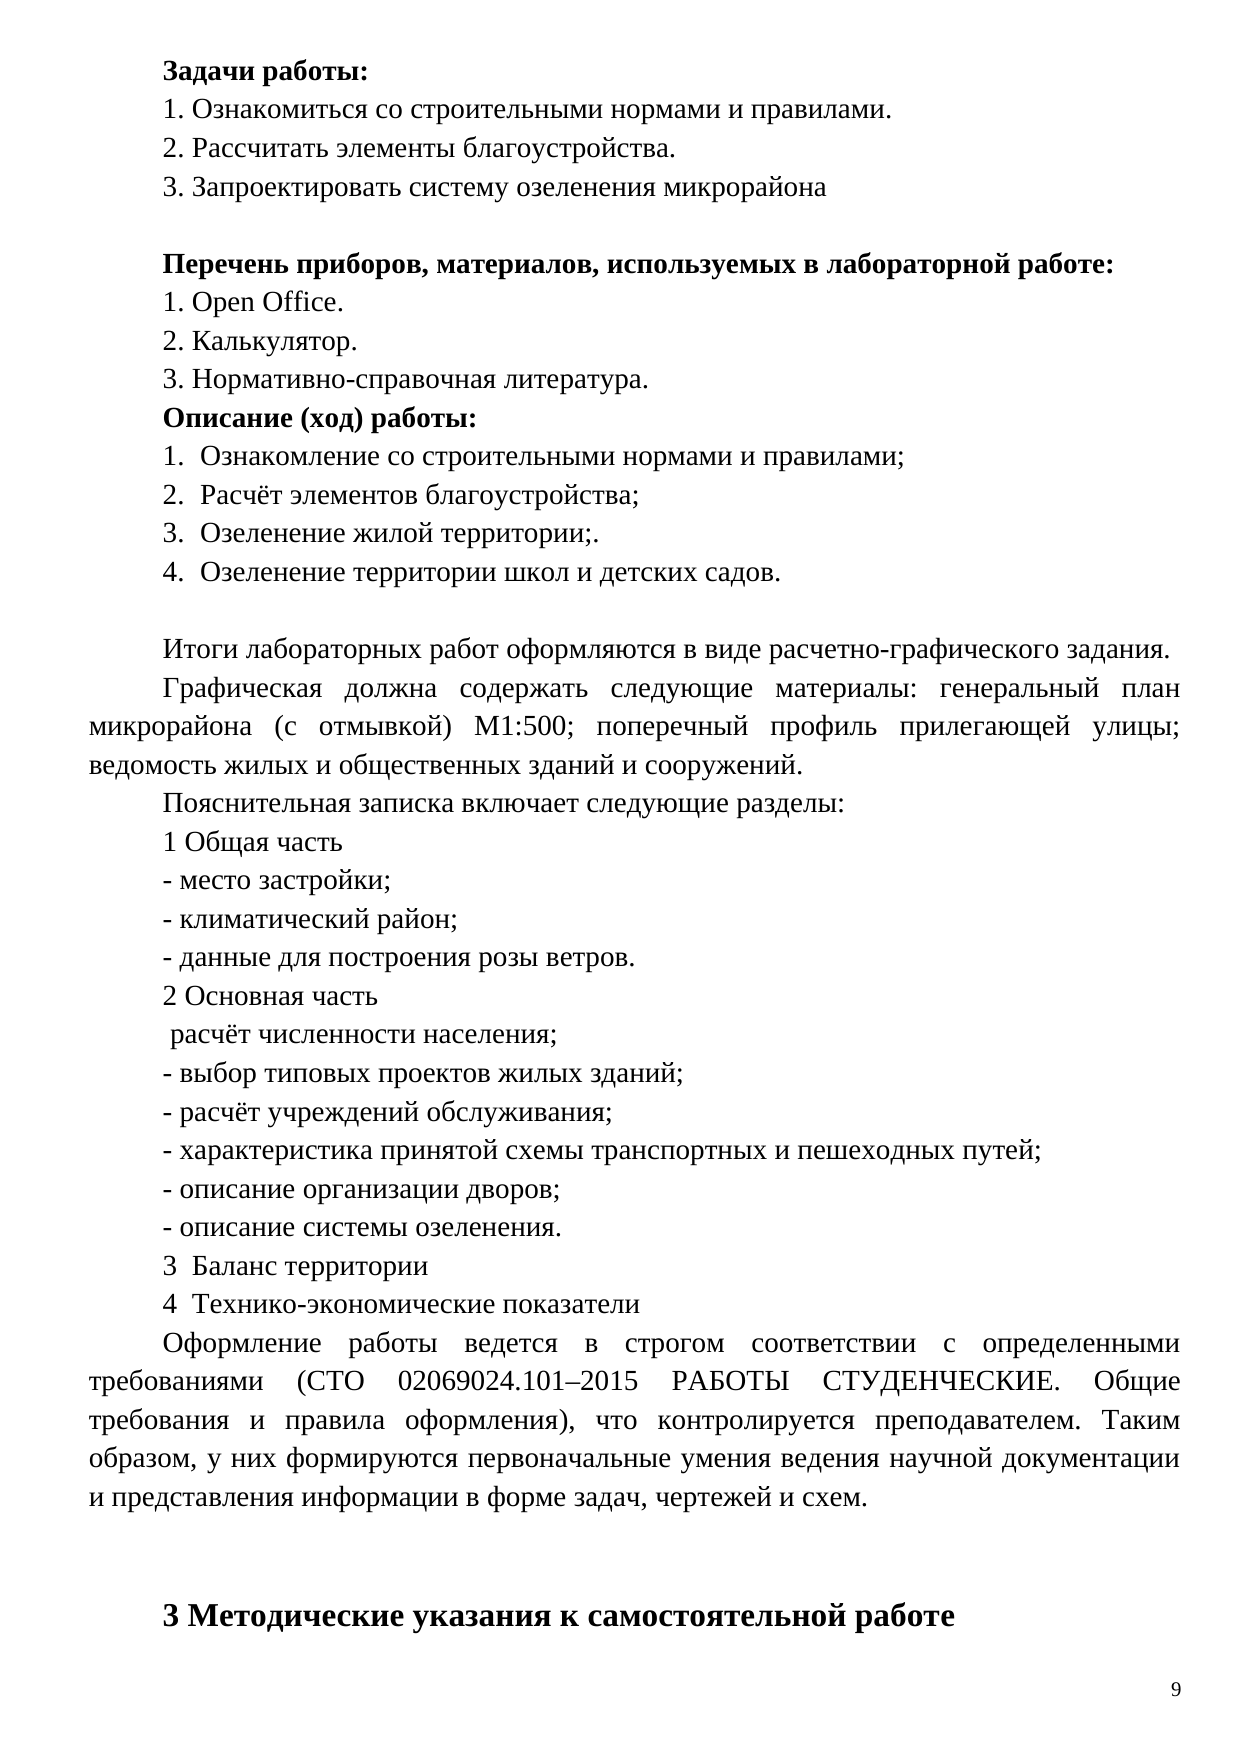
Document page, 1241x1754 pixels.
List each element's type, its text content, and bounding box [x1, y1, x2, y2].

list Ознакомление со строительными нормами и правилами; [162, 438, 1181, 472]
text Перечень приборов, материалов, используемых в лабораторной работе: [88, 246, 1181, 279]
text Описание (ход) работы: [88, 400, 1181, 433]
list Озеленение территории школ и детских садов. [162, 554, 1181, 588]
subtitle 3 Методические указания к самостоятельной работе [88, 1595, 1181, 1633]
text - климатический район; [88, 901, 1181, 934]
text - место застройки; [88, 862, 1181, 896]
text Оформление работы ведется в строгом соответствии с определенными требованиями (СТО 02069024.101–2015 РАБОТЫ СТУДЕНЧЕСКИЕ. Общие требования и правила оформления), что контролируется преподавателем. Таким образом, у них формируются первоначальные умения ведения научной документации и представления информации в форме задач, чертежей и схем. [88, 1325, 1181, 1513]
text - описание организации дворов; [88, 1171, 1181, 1204]
text 3. Запроектировать систему озеленения микрорайона [88, 169, 1181, 202]
text 2. Рассчитать элементы благоустройства. [88, 130, 1181, 164]
text 3. Нормативно-справочная литература. [88, 361, 1181, 395]
text Графическая должна содержать следующие материалы: генеральный план микрорайона (с отмывкой) М1:500; поперечный профиль прилегающей улицы; ведомость жилых и общественных зданий и сооружений. [88, 670, 1181, 780]
text Итоги лабораторных работ оформляются в виде расчетно-графического задания. [88, 631, 1181, 665]
list Расчёт элементов благоустройства; [162, 477, 1181, 511]
text 1. Ознакомиться со строительными нормами и правилами. [88, 92, 1181, 125]
text Пояснительная записка включает следующие разделы: [88, 785, 1181, 819]
text Задачи работы: [88, 53, 1181, 87]
text 1. Open Office. [88, 284, 1181, 318]
text - описание системы озеленения. [88, 1209, 1181, 1243]
text - характеристика принятой схемы транспортных и пешеходных путей; [88, 1132, 1181, 1166]
text - расчёт учреждений обслуживания; [88, 1094, 1181, 1127]
text расчёт численности населения; [88, 1017, 1181, 1050]
text 1 Общая часть [88, 824, 1181, 857]
text 3 Баланс территории [88, 1248, 1181, 1281]
list Озеленение жилой территории;. [162, 516, 1181, 549]
text 2. Калькулятор. [88, 323, 1181, 356]
text - выбор типовых проектов жилых зданий; [88, 1055, 1181, 1089]
text 2 Основная часть [88, 978, 1181, 1012]
text 4 Технико-экономические показатели [88, 1286, 1181, 1320]
text - данные для построения розы ветров. [88, 939, 1181, 973]
